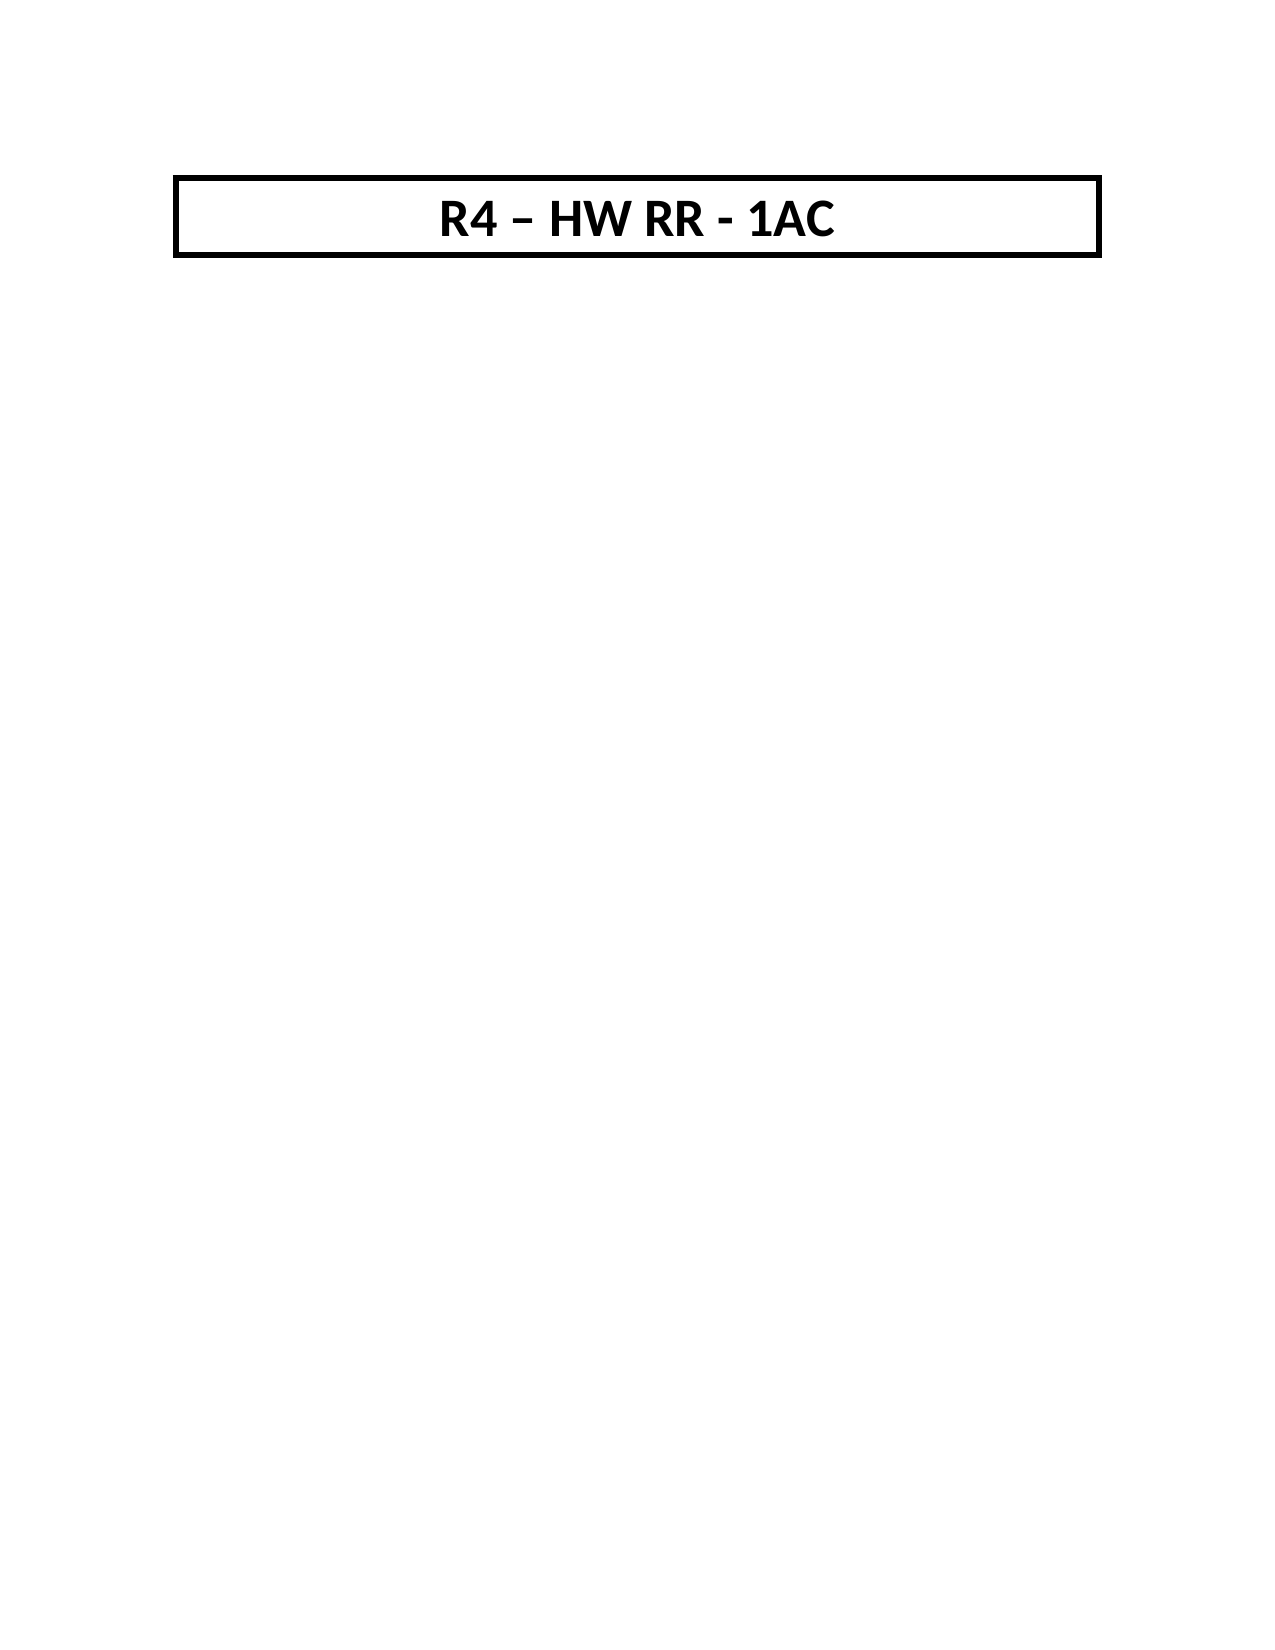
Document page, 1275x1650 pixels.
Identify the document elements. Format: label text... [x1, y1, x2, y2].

subtitle R4 – HW RR - 1AC [179, 181, 1096, 252]
